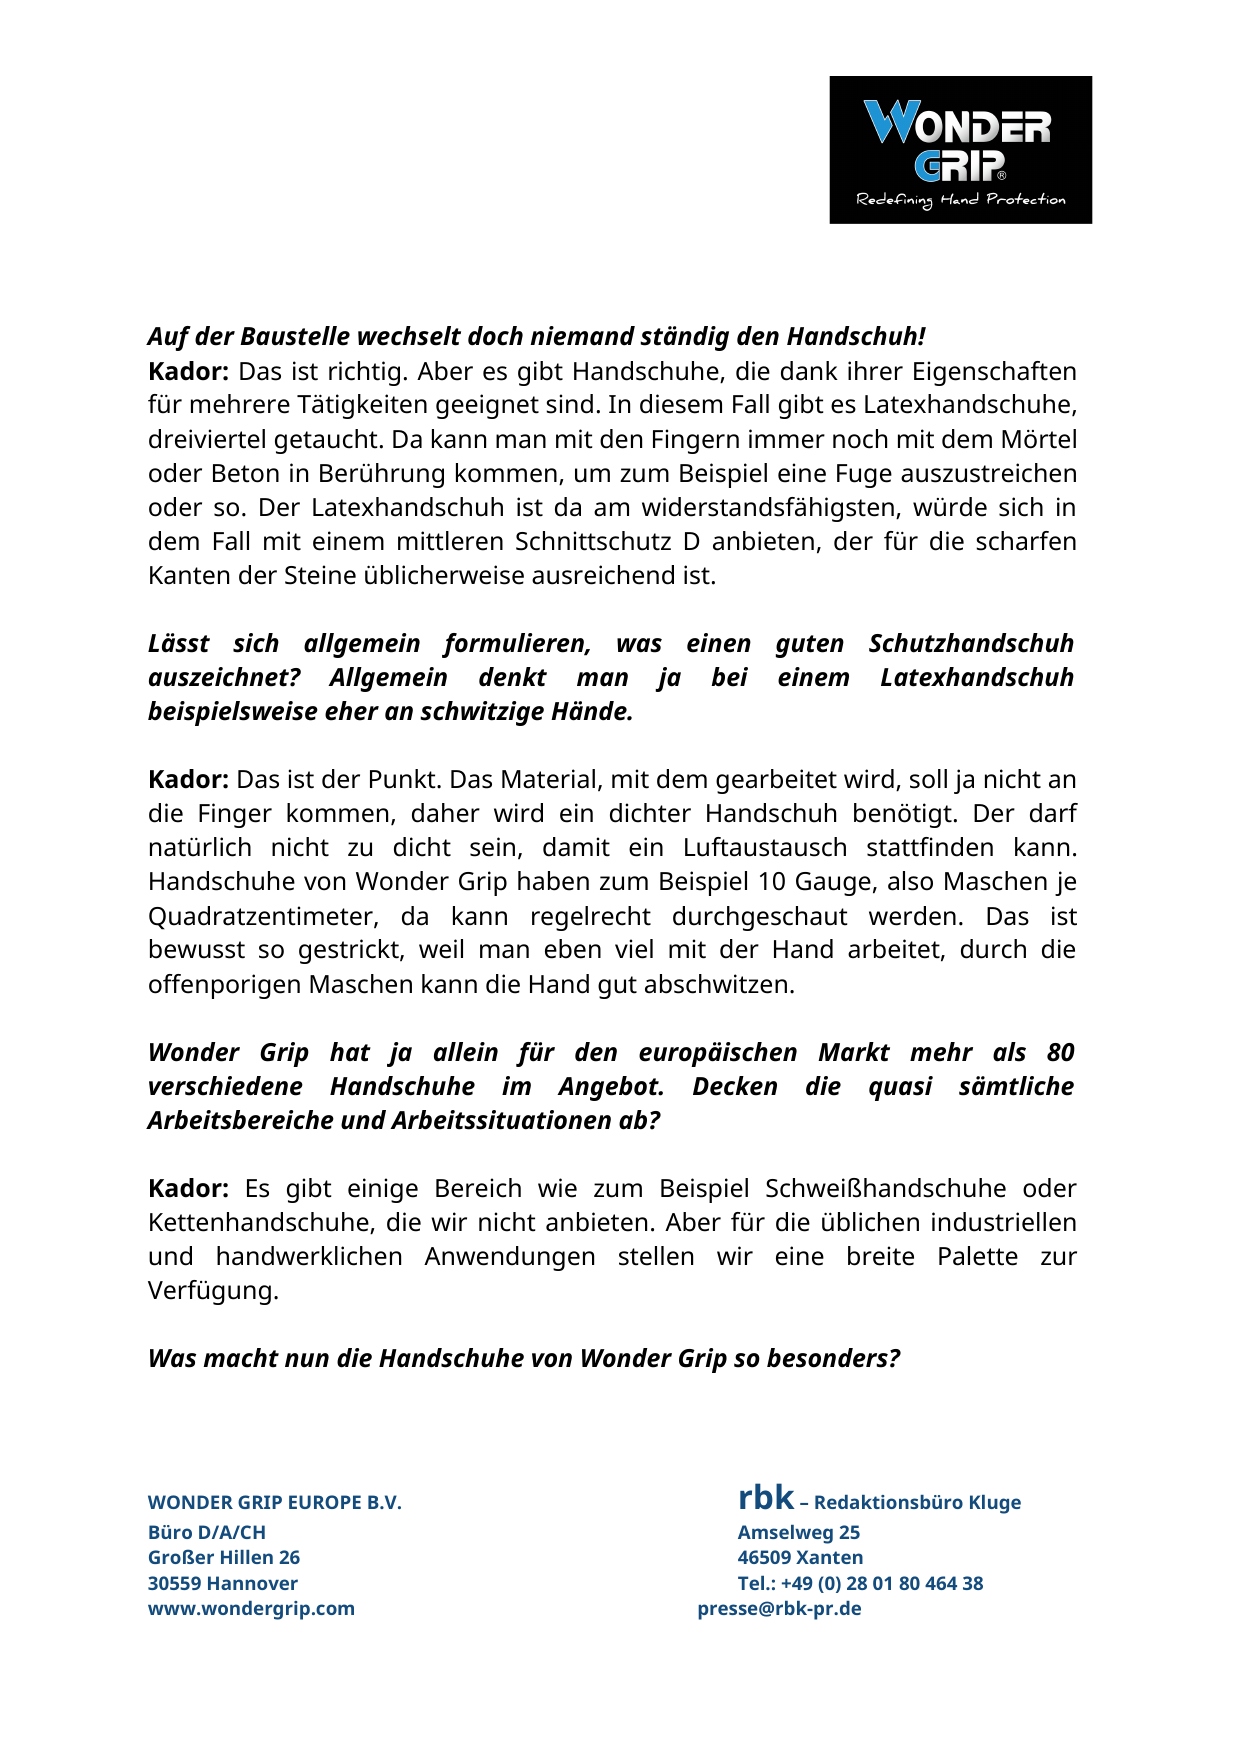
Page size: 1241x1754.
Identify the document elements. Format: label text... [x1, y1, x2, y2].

text Lässt sich allgemein formulieren, was einen guten Schutzhandschuh auszeichnet? Allgemein denkt man ja bei einem Latexhandschuh beispielsweise eher an schwitzige Hände. [148, 626, 1078, 728]
text Kador: Das ist richtig. Aber es gibt Handschuhe, die dank ihrer Eigenschaften für mehrere Tätigkeiten geeignet sind. In diesem Fall gibt es Latexhandschuhe, dreiviertel getaucht. Da kann man mit den Fingern immer noch mit dem Mörtel oder Beton in Berührung kommen, um zum Beispiel eine Fuge auszustreichen oder so. Der Latexhandschuh ist da am widerstandsfähigsten, würde sich in dem Fall mit einem mittleren Schnittschutz D anbieten, der für die scharfen Kanten der Steine üblicherweise ausreichend ist. [148, 353, 1078, 592]
picture [829, 76, 1093, 224]
text Kador: Das ist der Punkt. Das Material, mit dem gearbeitet wird, soll ja nicht an die Finger kommen, daher wird ein dichter Handschuh benötigt. Der darf natürlich nicht zu dicht sein, damit ein Luftaustausch stattfinden kann. Handschuhe von Wonder Grip haben zum Beispiel 10 Gauge, also Maschen je Quadratzentimeter, da kann regelrecht durchgeschaut werden. Das ist bewusst so gestrickt, weil man eben viel mit der Hand arbeitet, durch die offenporigen Maschen kann die Hand gut abschwitzen. [148, 762, 1078, 1000]
text Auf der Baustelle wechselt doch niemand ständig den Handschuh! [148, 319, 1078, 353]
text Kador: Es gibt einige Bereich wie zum Beispiel Schweißhandschuhe oder Kettenhandschuhe, die wir nicht anbieten. Aber für die üblichen industriellen und handwerklichen Anwendungen stellen wir eine breite Palette zur Verfügung. [148, 1171, 1078, 1307]
text Wonder Grip hat ja allein für den europäischen Markt mehr als 80 verschiedene Handschuhe im Angebot. Decken die quasi sämtliche Arbeitsbereiche und Arbeitssituationen ab? [148, 1034, 1078, 1137]
text Was macht nun die Handschuhe von Wonder Grip so besonders? [148, 1341, 1078, 1375]
